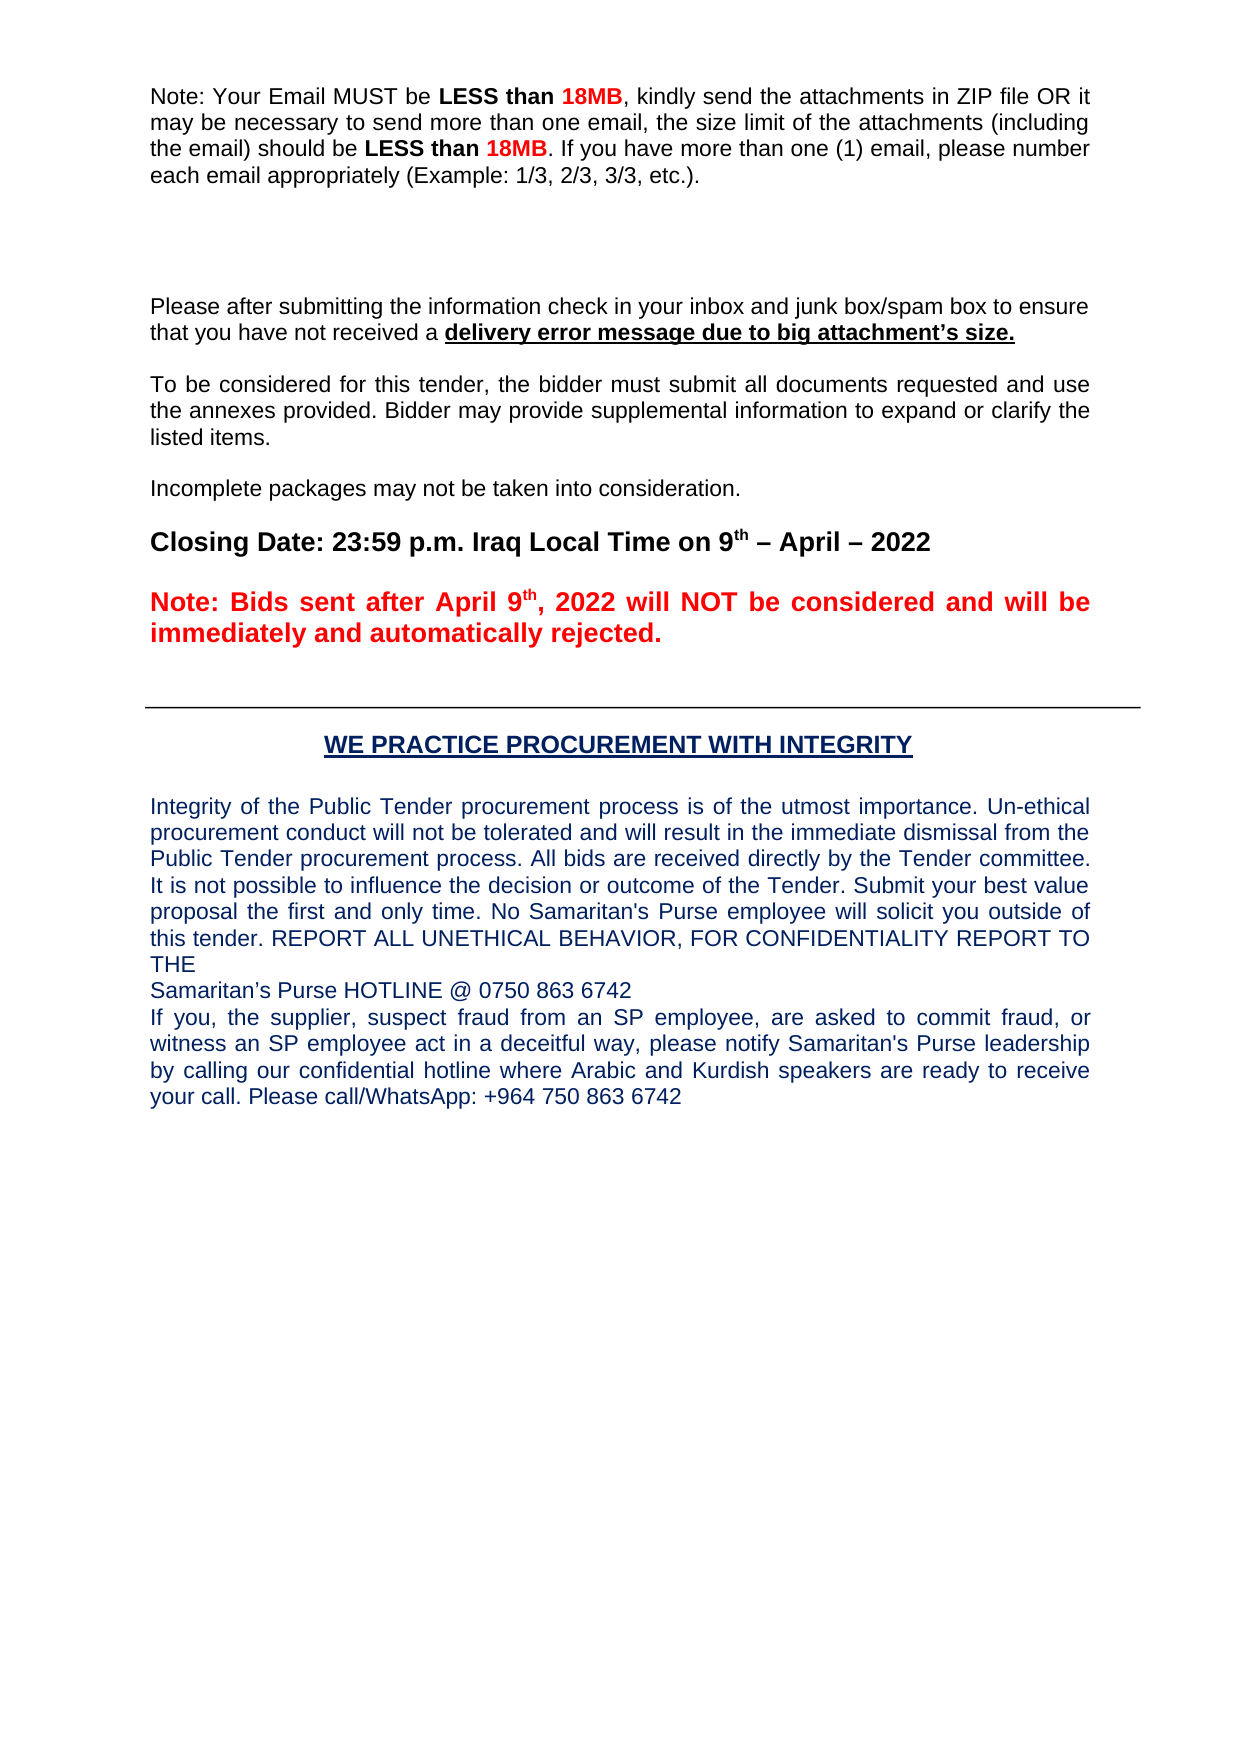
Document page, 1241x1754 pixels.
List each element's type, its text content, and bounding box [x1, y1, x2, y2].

text Incomplete packages may not be taken into consideration. [150, 475, 1103, 501]
text Note: Bids sent after April 9th, 2022 will NOT be considered and will be immediately and automatically rejected. [150, 586, 1090, 648]
text WE PRACTICE PROCUREMENT WITH INTEGRITY [308, 730, 928, 759]
text Samaritan’s Purse HOTLINE @ 0750 863 6742 [150, 977, 1103, 1004]
text If you, the supplier, suspect fraud from an SP employee, are asked to commit fraud, or witness an SP employee act in a deceitful way, please notify Samaritan's Purse leadership by calling our confidential hotline where Arabic and Kurdish speakers are ready to receive your call. Please call/WhatsApp: +964 750 863 6742 [150, 1004, 1091, 1109]
text Please after submitting the information check in your inbox and junk box/spam box to ensure that you have not received a delivery error message due to big attachment’s size. [150, 294, 1090, 345]
text Closing Date: 23:59 p.m. Iraq Local Time on 9th – April – 2022 [150, 526, 1103, 557]
text To be considered for this tender, the bidder must submit all documents requested and use the annexes provided. Bidder may provide supplemental information to expand or clarify the listed items. [150, 371, 1091, 450]
text Integrity of the Public Tender procurement process is of the utmost importance. Un-ethical procurement conduct will not be tolerated and will result in the immediate dismissal from the Public Tender procurement process. All bids are received directly by the Tender committee. It is not possible to influence the decision or outcome of the Tender. Submit your best value proposal the first and only time. No Samaritan's Purse employee will solicit you outside of this tender. REPORT ALL UNETHICAL BEHAVIOR, FOR CONFIDENTIALITY REPORT TO THE [150, 793, 1091, 977]
text Note: Your Email MUST be LESS than 18MB, kindly send the attachments in ZIP file OR it may be necessary to send more than one email, the size limit of the attachments (including the email) should be LESS than 18MB. If you have more than one (1) email, please number each email appropriately (Example: 1/3, 2/3, 3/3, etc.). [150, 83, 1090, 188]
